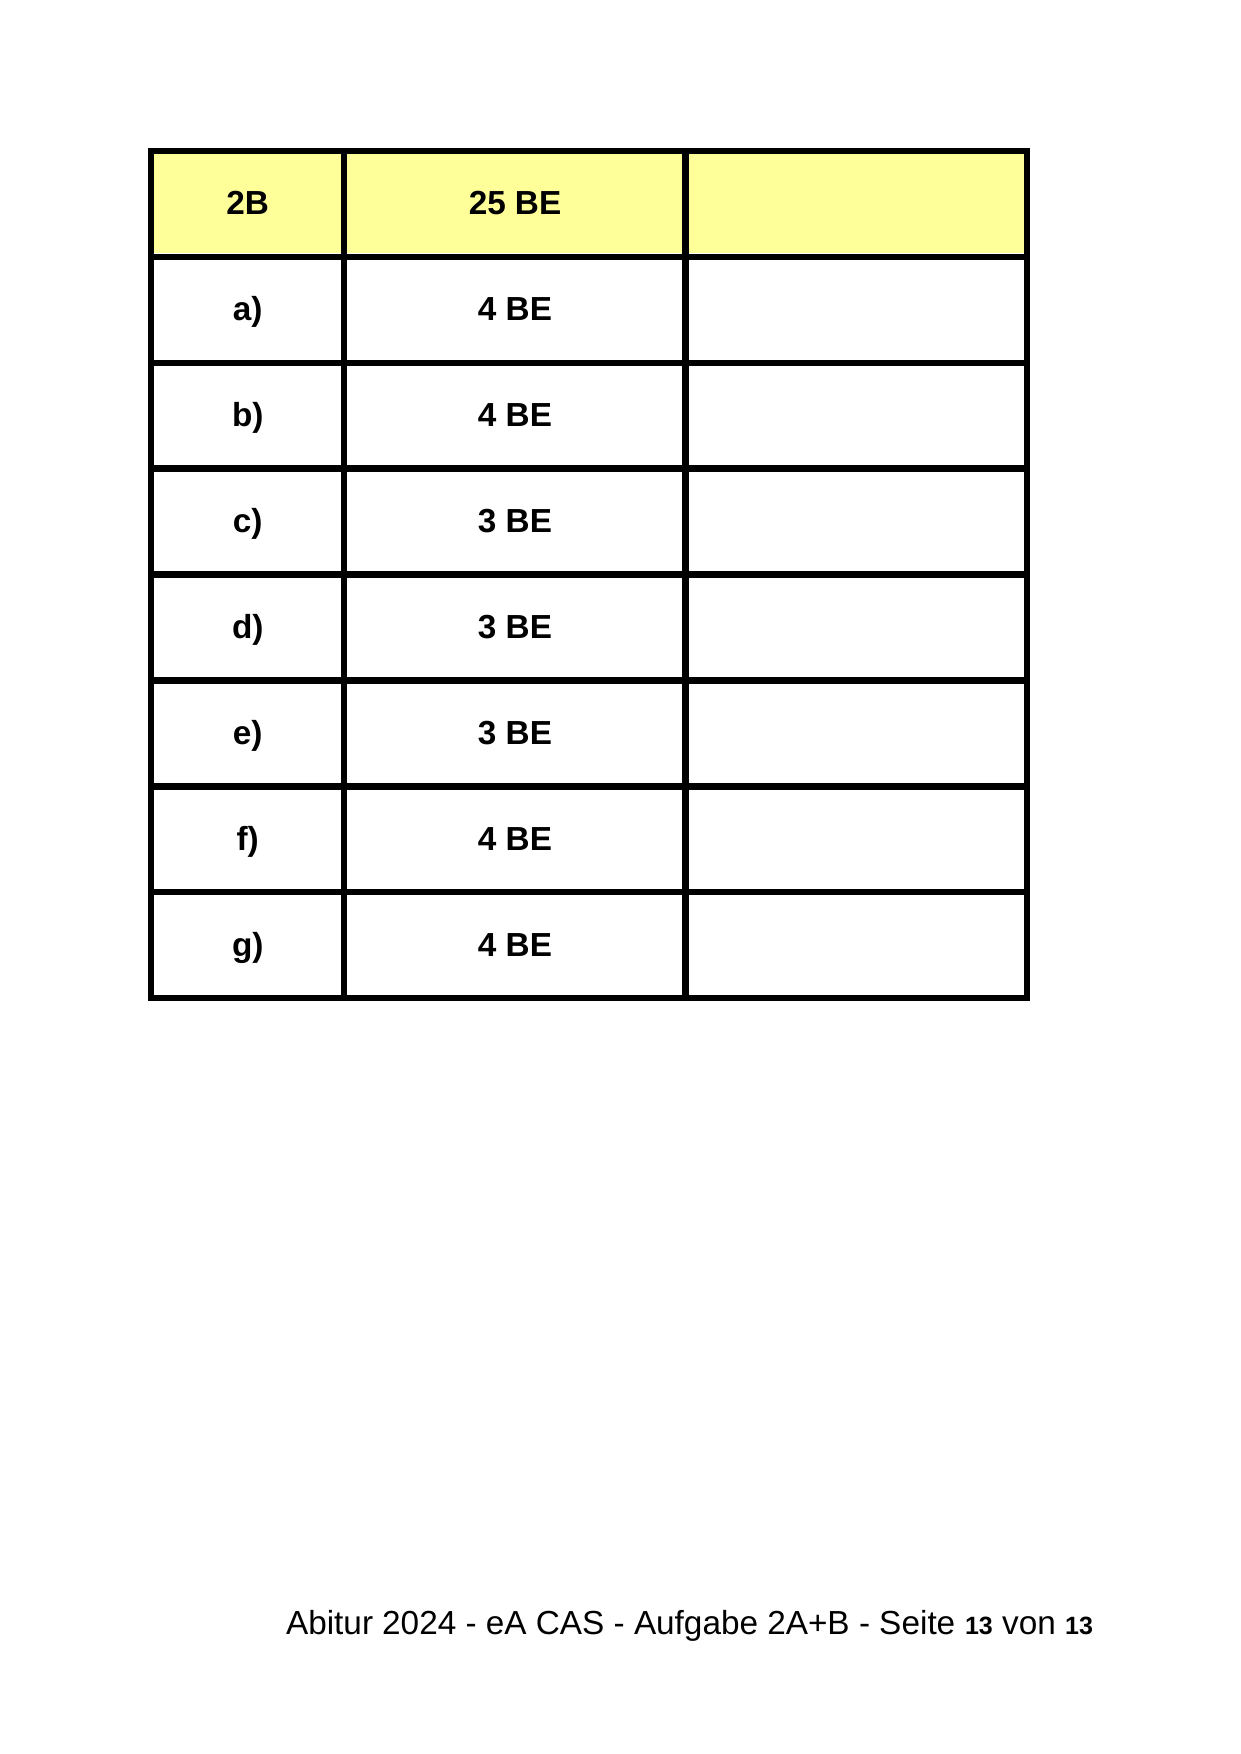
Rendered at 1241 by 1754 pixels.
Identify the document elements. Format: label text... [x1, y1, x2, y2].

table_cell 4 BE [347, 260, 682, 359]
table_cell f) [154, 790, 341, 889]
table_cell b) [154, 366, 341, 465]
table_cell [689, 578, 1024, 677]
table_cell g) [154, 895, 341, 995]
table_cell [689, 895, 1024, 995]
table_header [689, 154, 1024, 253]
table_header 25 BE [347, 154, 682, 253]
table_cell 4 BE [347, 895, 682, 995]
table_cell 3 BE [347, 578, 682, 677]
table_cell a) [154, 260, 341, 359]
table_cell [689, 260, 1024, 359]
table_cell [689, 366, 1024, 465]
table_cell 3 BE [347, 684, 682, 783]
table_cell 3 BE [347, 472, 682, 571]
table_cell [689, 472, 1024, 571]
table_header 2B [154, 154, 341, 253]
table_cell 4 BE [347, 790, 682, 889]
table_cell [689, 790, 1024, 889]
table_cell [689, 684, 1024, 783]
table_cell 4 BE [347, 366, 682, 465]
table_cell d) [154, 578, 341, 677]
table_cell c) [154, 472, 341, 571]
table_cell e) [154, 684, 341, 783]
